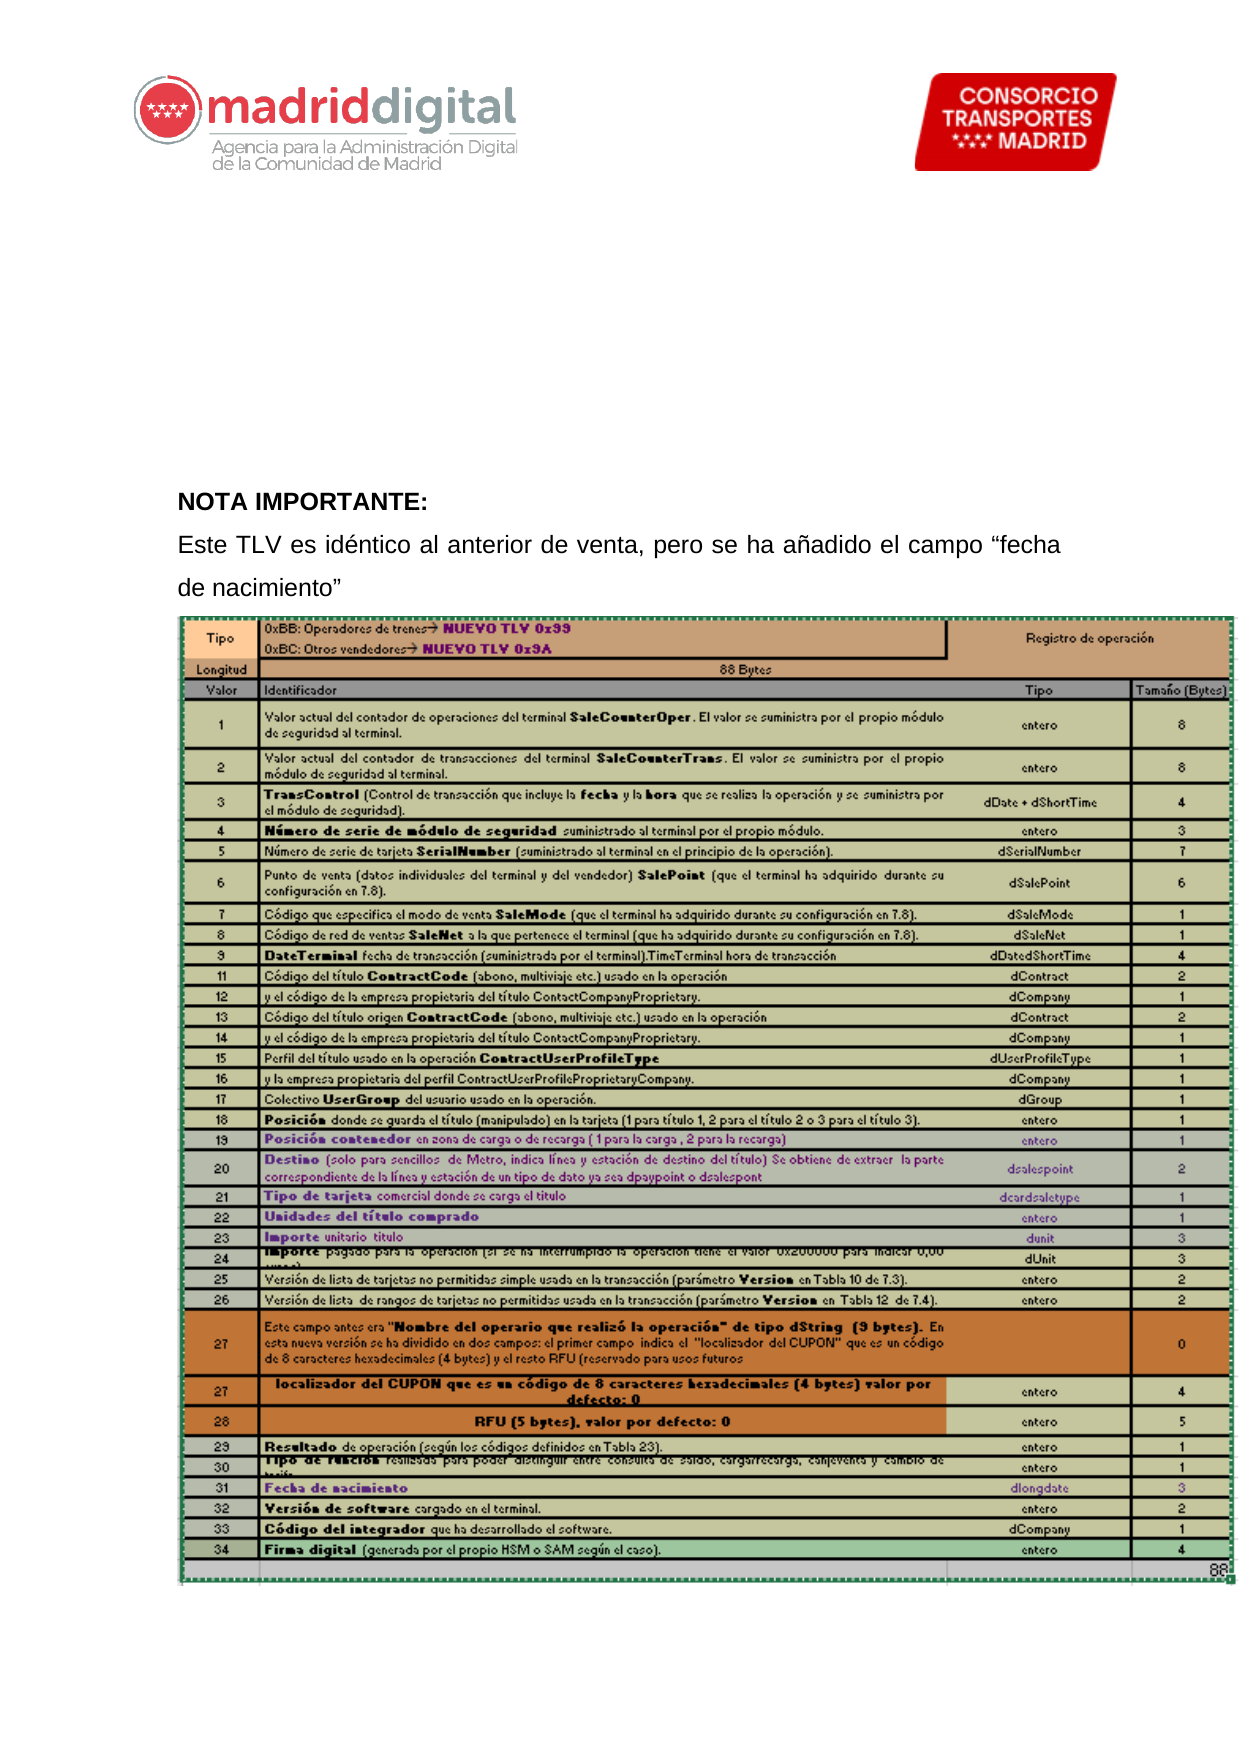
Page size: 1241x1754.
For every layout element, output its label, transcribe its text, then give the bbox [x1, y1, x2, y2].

picture [914, 73, 1117, 171]
text Este TLV es idéntico al anterior de venta, pero se ha añadido el campo “fecha de nacimiento” [177, 530, 1063, 602]
picture [133, 75, 518, 170]
text NOTA IMPORTANTE: [177, 487, 1063, 516]
picture [177, 616, 1239, 1586]
